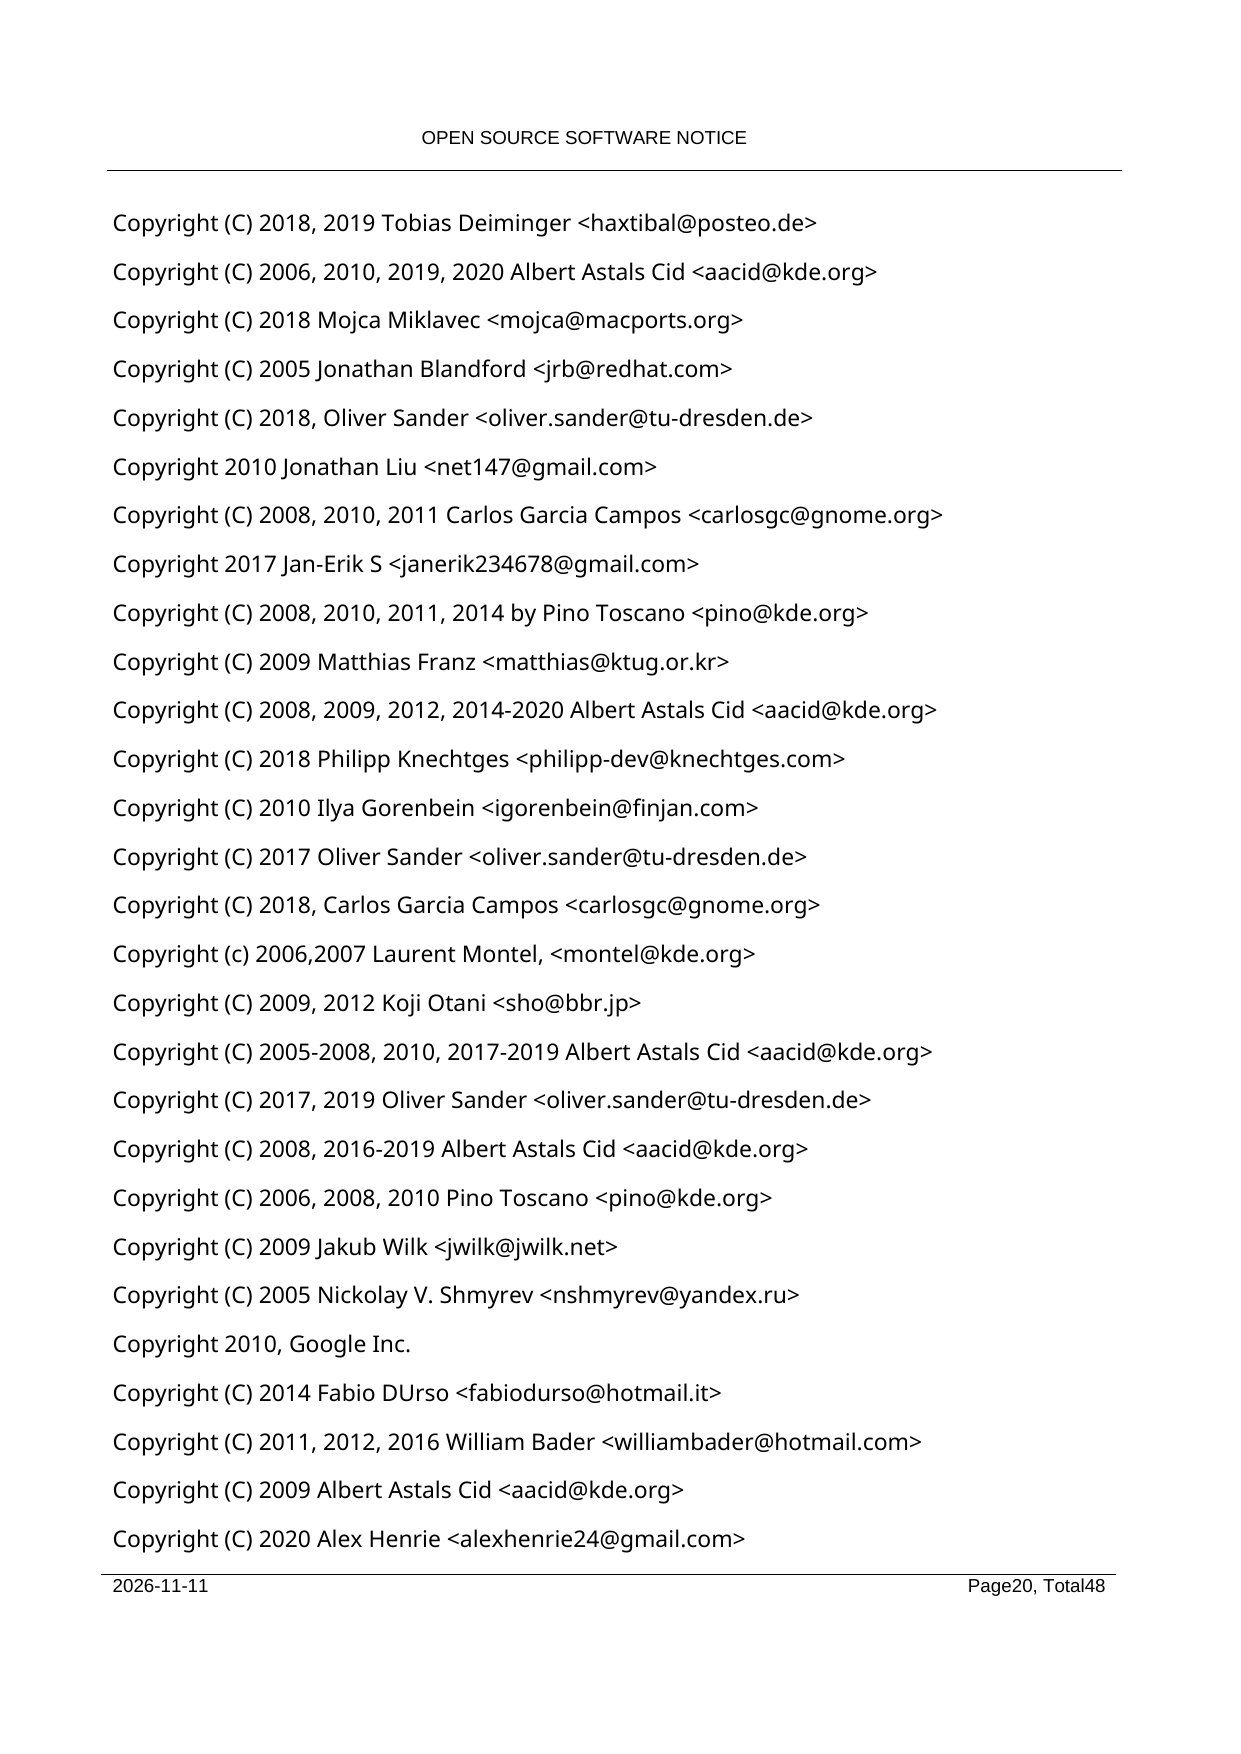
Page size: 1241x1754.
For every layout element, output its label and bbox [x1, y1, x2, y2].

text [112, 206, 1128, 1555]
